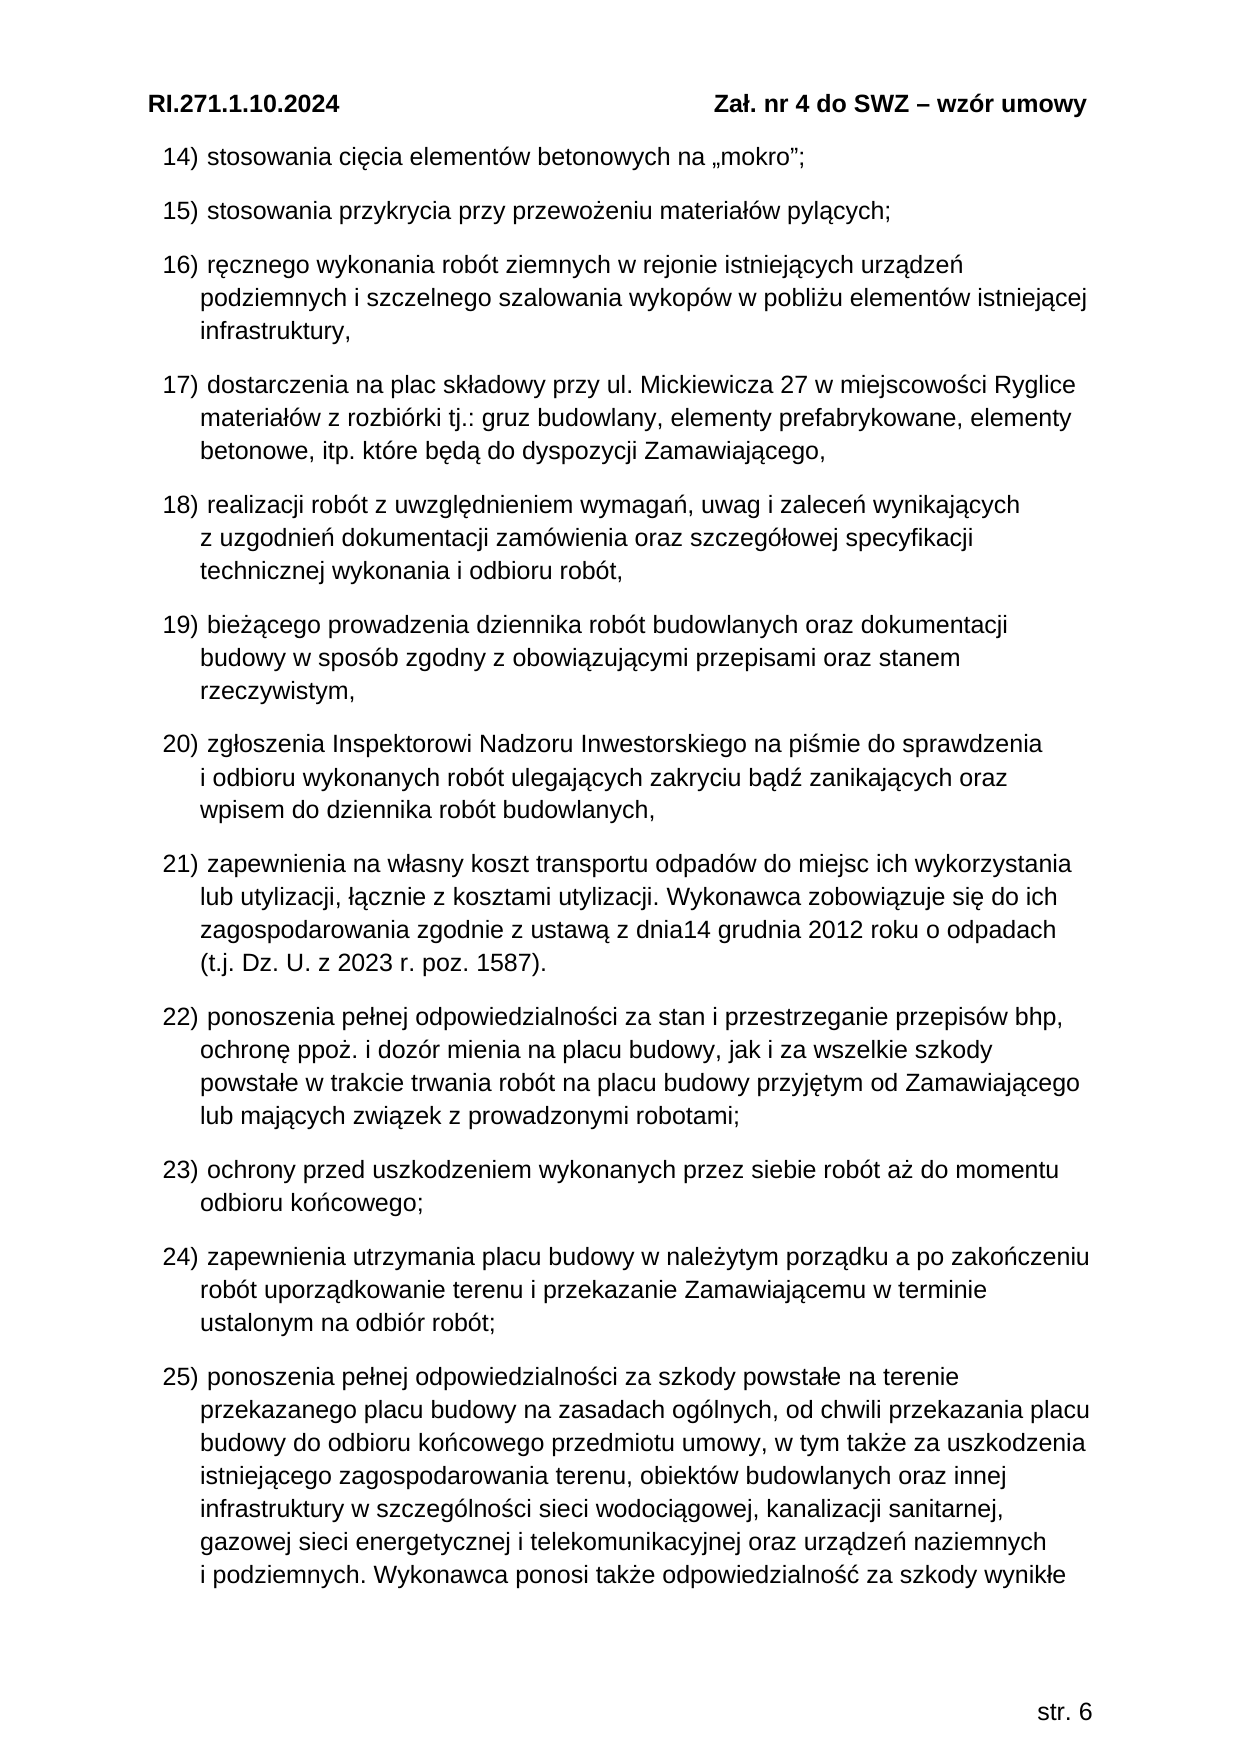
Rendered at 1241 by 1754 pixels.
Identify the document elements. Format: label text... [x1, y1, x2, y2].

list bieżącego prowadzenia dziennika robót budowlanych oraz dokumentacji budowy w sposób zgodny z obowiązującymi przepisami oraz stanem rzeczywistym, [162, 609, 1093, 704]
list zgłoszenia Inspektorowi Nadzoru Inwestorskiego na piśmie do sprawdzenia i odbioru wykonanych robót ulegających zakryciu bądź zanikających oraz wpisem do dziennika robót budowlanych, [162, 729, 1093, 824]
list zapewnienia utrzymania placu budowy w należytym porządku a po zakończeniu robót uporządkowanie terenu i przekazanie Zamawiającemu w terminie ustalonym na odbiór robót; [162, 1242, 1093, 1337]
list realizacji robót z uwzględnieniem wymagań, uwag i zaleceń wynikających z uzgodnień dokumentacji zamówienia oraz szczegółowej specyfikacji technicznej wykonania i odbioru robót, [162, 490, 1093, 584]
list ponoszenia pełnej odpowiedzialności za stan i przestrzeganie przepisów bhp, ochronę ppoż. i dozór mienia na placu budowy, jak i za wszelkie szkody powstałe w trakcie trwania robót na placu budowy przyjętym od Zamawiającego lub mających związek z prowadzonymi robotami; [162, 1002, 1093, 1130]
list ochrony przed uszkodzeniem wykonanych przez siebie robót aż do momentu odbioru końcowego; [162, 1155, 1093, 1217]
list zapewnienia na własny koszt transportu odpadów do miejsc ich wykorzystania lub utylizacji, łącznie z kosztami utylizacji. Wykonawca zobowiązuje się do ich zagospodarowania zgodnie z ustawą z dnia14 grudnia 2012 roku o odpadach (t.j. Dz. U. z 2023 r. poz. 1587). [162, 849, 1093, 977]
list stosowania przykrycia przy przewożeniu materiałów pylących; [162, 196, 1093, 225]
list dostarczenia na plac składowy przy ul. Mickiewicza 27 w miejscowości Ryglice materiałów z rozbiórki tj.: gruz budowlany, elementy prefabrykowane, elementy betonowe, itp. które będą do dyspozycji Zamawiającego, [162, 370, 1093, 464]
list ręcznego wykonania robót ziemnych w rejonie istniejących urządzeń podziemnych i szczelnego szalowania wykopów w pobliżu elementów istniejącej infrastruktury, [162, 250, 1093, 345]
list stosowania cięcia elementów betonowych na „mokro”; [162, 142, 1093, 171]
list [162, 1362, 1093, 1589]
